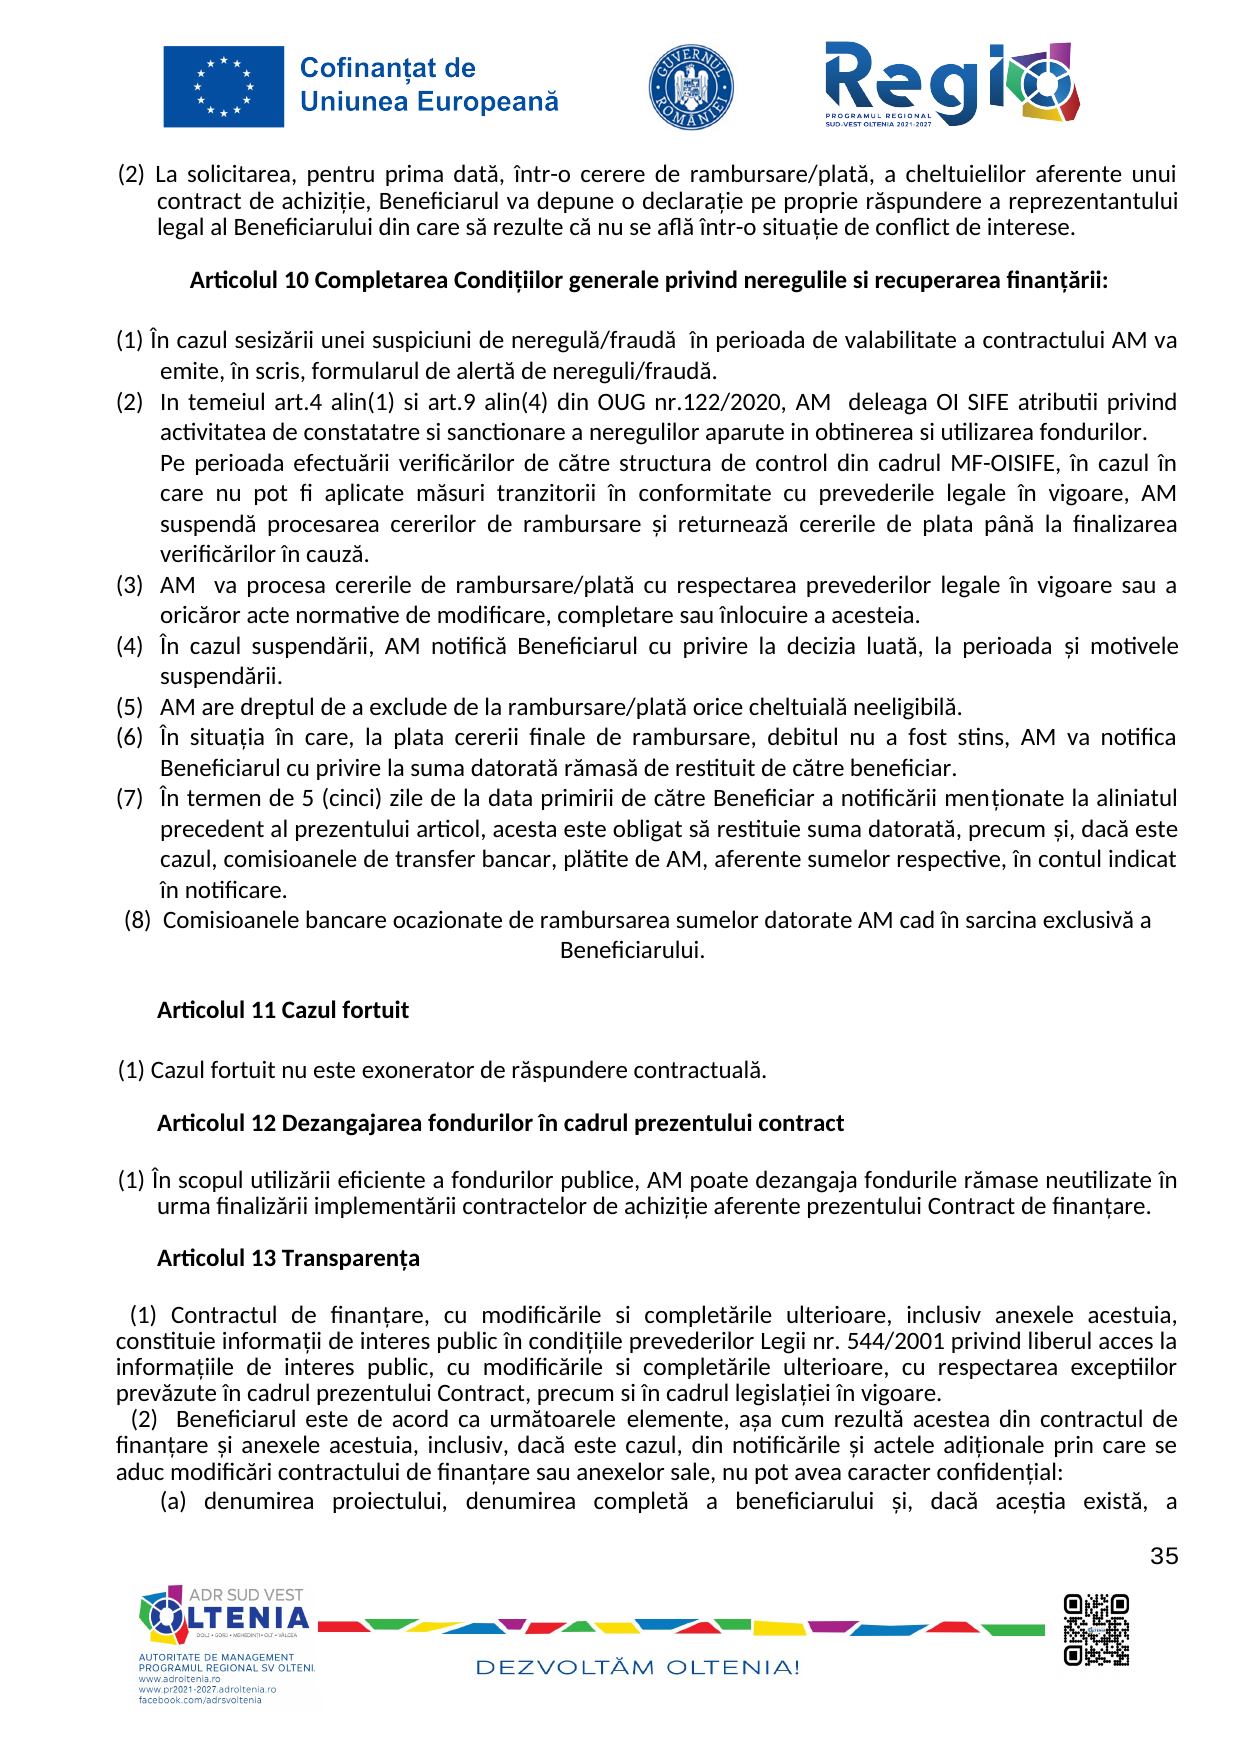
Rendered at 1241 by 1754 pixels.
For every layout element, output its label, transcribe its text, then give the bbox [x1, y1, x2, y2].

picture [823, 40, 1082, 129]
text (6) În situaţia în care, la plata cererii finale de rambursare, debitul nu a fost stins, AM va notifica Beneficiarul cu privire la suma datorată rămasă de restituit de către beneficiar. [116, 721, 1179, 782]
text (8) Comisioanele bancare ocazionate de rambursarea sumelor datorate AM cad în sarcina exclusivă a Beneficiarului. [86, 904, 1179, 964]
text (7) În termen de 5 (cinci) zile de la data primirii de către Beneficiar a notificării menţionate la aliniatul precedent al prezentului articol, acesta este obligat să restituie suma datorată, precum şi, dacă este cazul, comisioanele de transfer bancar, plătite de AM, aferente sumelor respective, în contul indicat în notificare. [116, 782, 1179, 904]
text (4) În cazul suspendării, AM notifică Beneficiarul cu privire la decizia luată, la perioada şi motivele suspendării. [116, 630, 1179, 691]
text (2) In temeiul art.4 alin(1) si art.9 alin(4) din OUG nr.122/2020, AM deleaga OI SIFE atributii privind activitatea de constatatre si sanctionare a neregulilor aparute in obtinerea si utilizarea fondurilor. [116, 386, 1179, 447]
text Articolul 10 Completarea Condiţiilor generale privind neregulile si recuperarea finanţării: [86, 264, 1179, 294]
text (1) În cazul sesizării unei suspiciuni de neregulă/fraudă în perioada de valabilitate a contractului AM va emite, în scris, formularul de alertă de nereguli/fraudă. [116, 324, 1179, 386]
picture [158, 42, 561, 131]
text (1) Contractul de finanţare, cu modificările si completările ulterioare, inclusiv anexele acestuia, constituie informaţii de interes public în condiţiile prevederilor Legii nr. 544/2001 privind liberul acces la informaţiile de interes public, cu modificările si completările ulterioare, cu respectarea exceptiilor prevăzute în cadrul prezentului Contract, precum si în cadrul legislaţiei în vigoare. [86, 1303, 1179, 1407]
list La solicitarea, pentru prima dată, într-o cerere de rambursare/plată, a cheltuielilor aferente unui contract de achiziţie, Beneficiarul va depune o declaraţie pe proprie răspundere a reprezentantului legal al Beneficiarului din care să rezulte că nu se află într-o situaţie de conflict de interese. [117, 161, 1179, 241]
text (1) Cazul fortuit nu este exonerator de răspundere contractuală. [117, 1054, 1179, 1084]
text (2) Beneficiarul este de acord ca următoarele elemente, așa cum rezultă acestea din contractul de finanțare și anexele acestuia, inclusiv, dacă este cazul, din notificările și actele adiționale prin care se aduc modificări contractului de finanțare sau anexelor sale, nu pot avea caracter confidențial: [86, 1407, 1179, 1485]
text Articolul 11 Cazul fortuit [86, 994, 1179, 1024]
picture [645, 42, 739, 132]
picture [131, 1582, 1134, 1711]
text Articolul 13 Transparenţa [86, 1243, 1179, 1273]
text Pe perioada efectuării verificărilor de către structura de control din cadrul MF-OISIFE, în cazul în care nu pot fi aplicate măsuri tranzitorii în conformitate cu prevederile legale în vigoare, AM suspendă procesarea cererilor de rambursare și returnează cererile de plata până la finalizarea verificărilor în cauză. [160, 447, 1179, 569]
text (1) În scopul utilizării eficiente a fondurilor publice, AM poate dezangaja fondurile rămase neutilizate în urma finalizării implementării contractelor de achiziţie aferente prezentului Contract de finanţare. [117, 1167, 1179, 1219]
text (5) AM are dreptul de a exclude de la rambursare/plată orice cheltuială neeligibilă. [116, 691, 1179, 721]
text Articolul 12 Dezangajarea fondurilor în cadrul prezentului contract [86, 1107, 1179, 1137]
text (3) AM va procesa cererile de rambursare/plată cu respectarea prevederilor legale în vigoare sau a oricăror acte normative de modificare, completare sau înlocuire a acesteia. [116, 569, 1179, 630]
